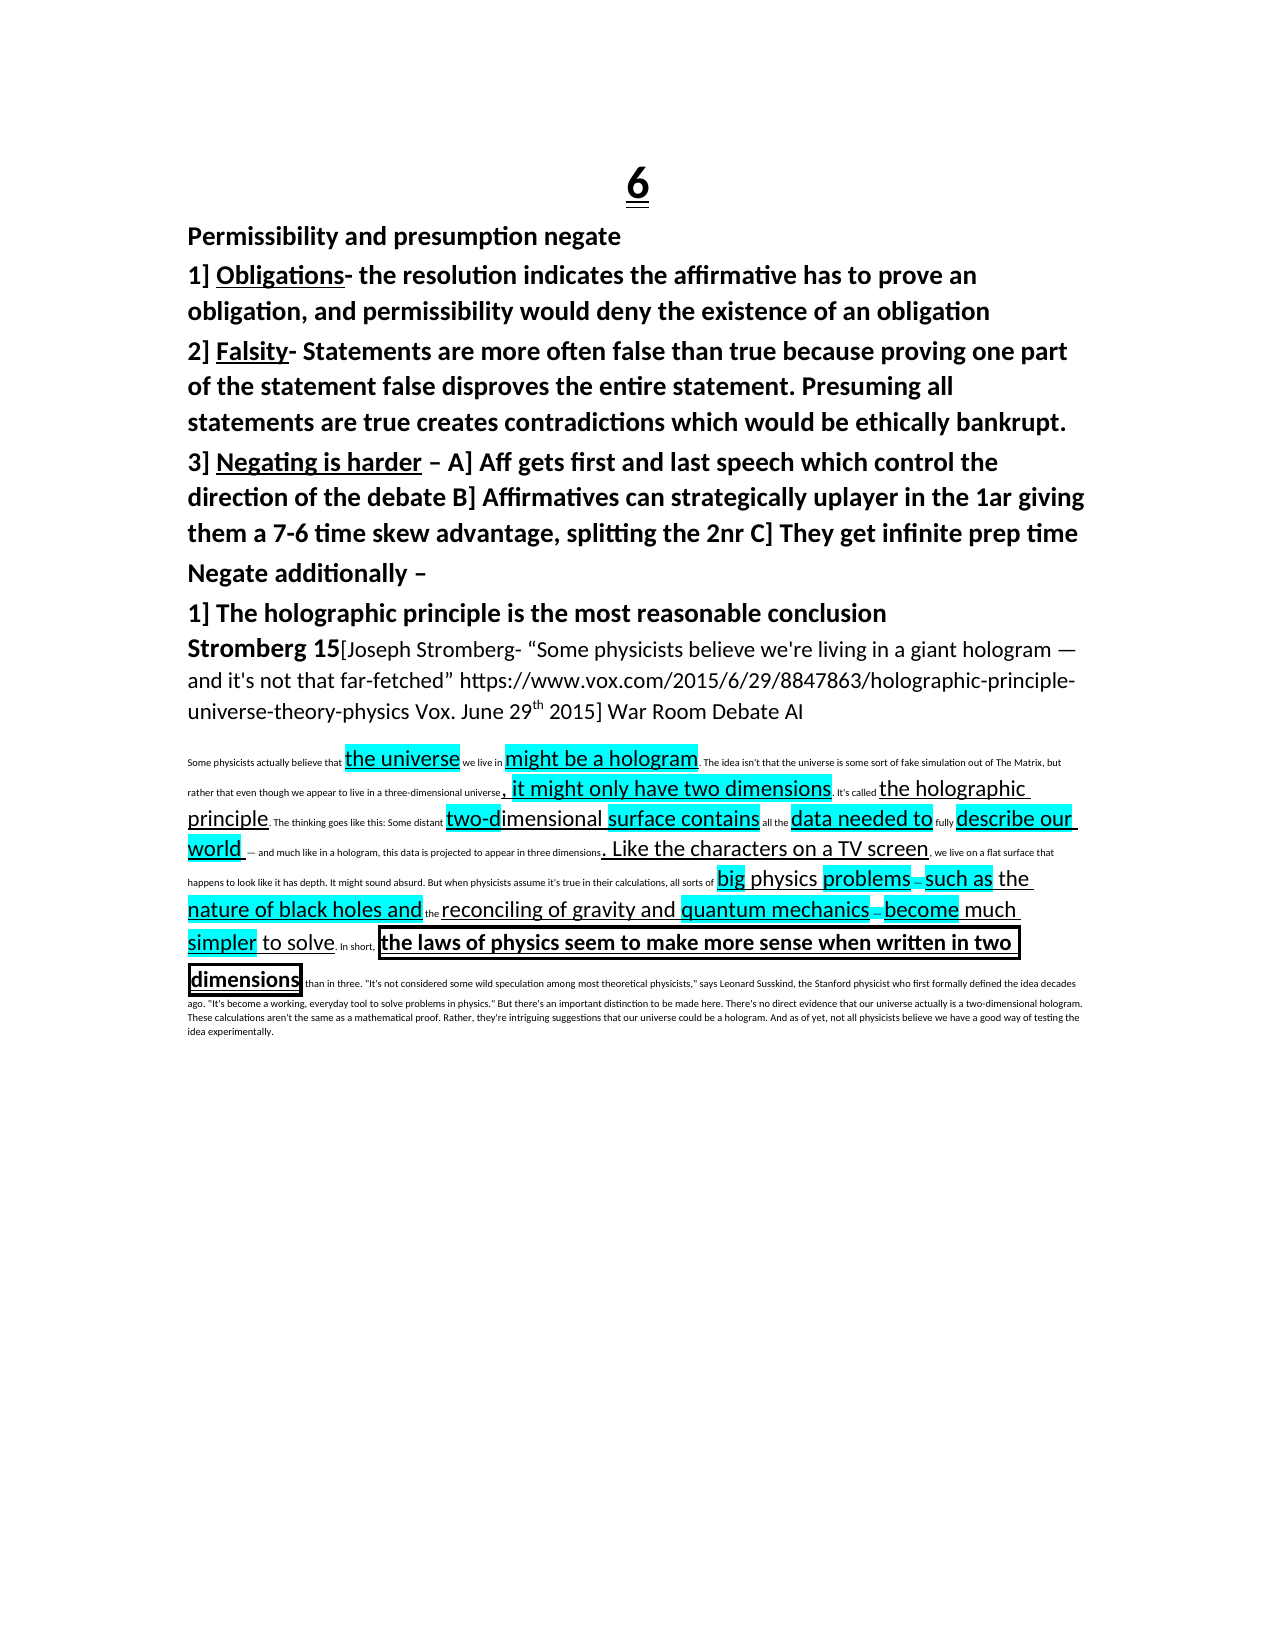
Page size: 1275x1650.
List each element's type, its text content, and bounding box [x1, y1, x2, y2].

subtitle Permissibility and presumption negate [187, 219, 1087, 252]
subtitle Negate additionally – [187, 556, 1087, 589]
subtitle 2] Falsity- Statements are more often false than true because proving one part of the statement false disproves the entire statement. Presuming all statements are true creates contradictions which would be ethically bankrupt. [187, 334, 1087, 438]
subtitle 6 [187, 154, 1087, 210]
text Stromberg 15[Joseph Stromberg- “Some physicists believe we're living in a giant hologram — and it's not that far-fetched” https://www.vox.com/2015/6/29/8847863/holographic-principle-universe-theory-physics Vox. June 29th 2015] War Room Debate AI [187, 631, 1087, 725]
subtitle 1] Obligations- the resolution indicates the affirmative has to prove an obligation, and permissibility would deny the existence of an obligation [187, 258, 1087, 327]
subtitle 1] The holographic principle is the most reasonable conclusion [187, 596, 1087, 629]
text Some physicists actually believe that the universe we live in might be a hologram. The idea isn't that the universe is some sort of fake simulation out of The Matrix, but rather that even though we appear to live in a three-dimensional universe, it might only have two dimensions. It's called the holographic principle. The thinking goes like this: Some distant two-dimensional surface contains all the data needed to fully describe our world — and much like in a hologram, this data is projected to appear in three dimensions. Like the characters on a TV screen, we live on a flat surface that happens to look like it has depth. It might sound absurd. But when physicists assume it's true in their calculations, all sorts of big physics problems — such as the nature of black holes and the reconciling of gravity and quantum mechanics — become much simpler to solve. In short, the laws of physics seem to make more sense when written in two dimensions than in three. "It's not considered some wild speculation among most theoretical physicists," says Leonard Susskind, the Stanford physicist who first formally defined the idea decades ago. "It's become a working, everyday tool to solve problems in physics." But there's an important distinction to be made here. There's no direct evidence that our universe actually is a two-dimensional hologram. These calculations aren't the same as a mathematical proof. Rather, they're intriguing suggestions that our universe could be a hologram. And as of yet, not all physicists believe we have a good way of testing the idea experimentally. [187, 744, 1087, 1038]
subtitle 3] Negating is harder – A] Aff gets first and last speech which control the direction of the debate B] Affirmatives can strategically uplayer in the 1ar giving them a 7-6 time skew advantage, splitting the 2nr C] They get infinite prep time [187, 445, 1087, 549]
